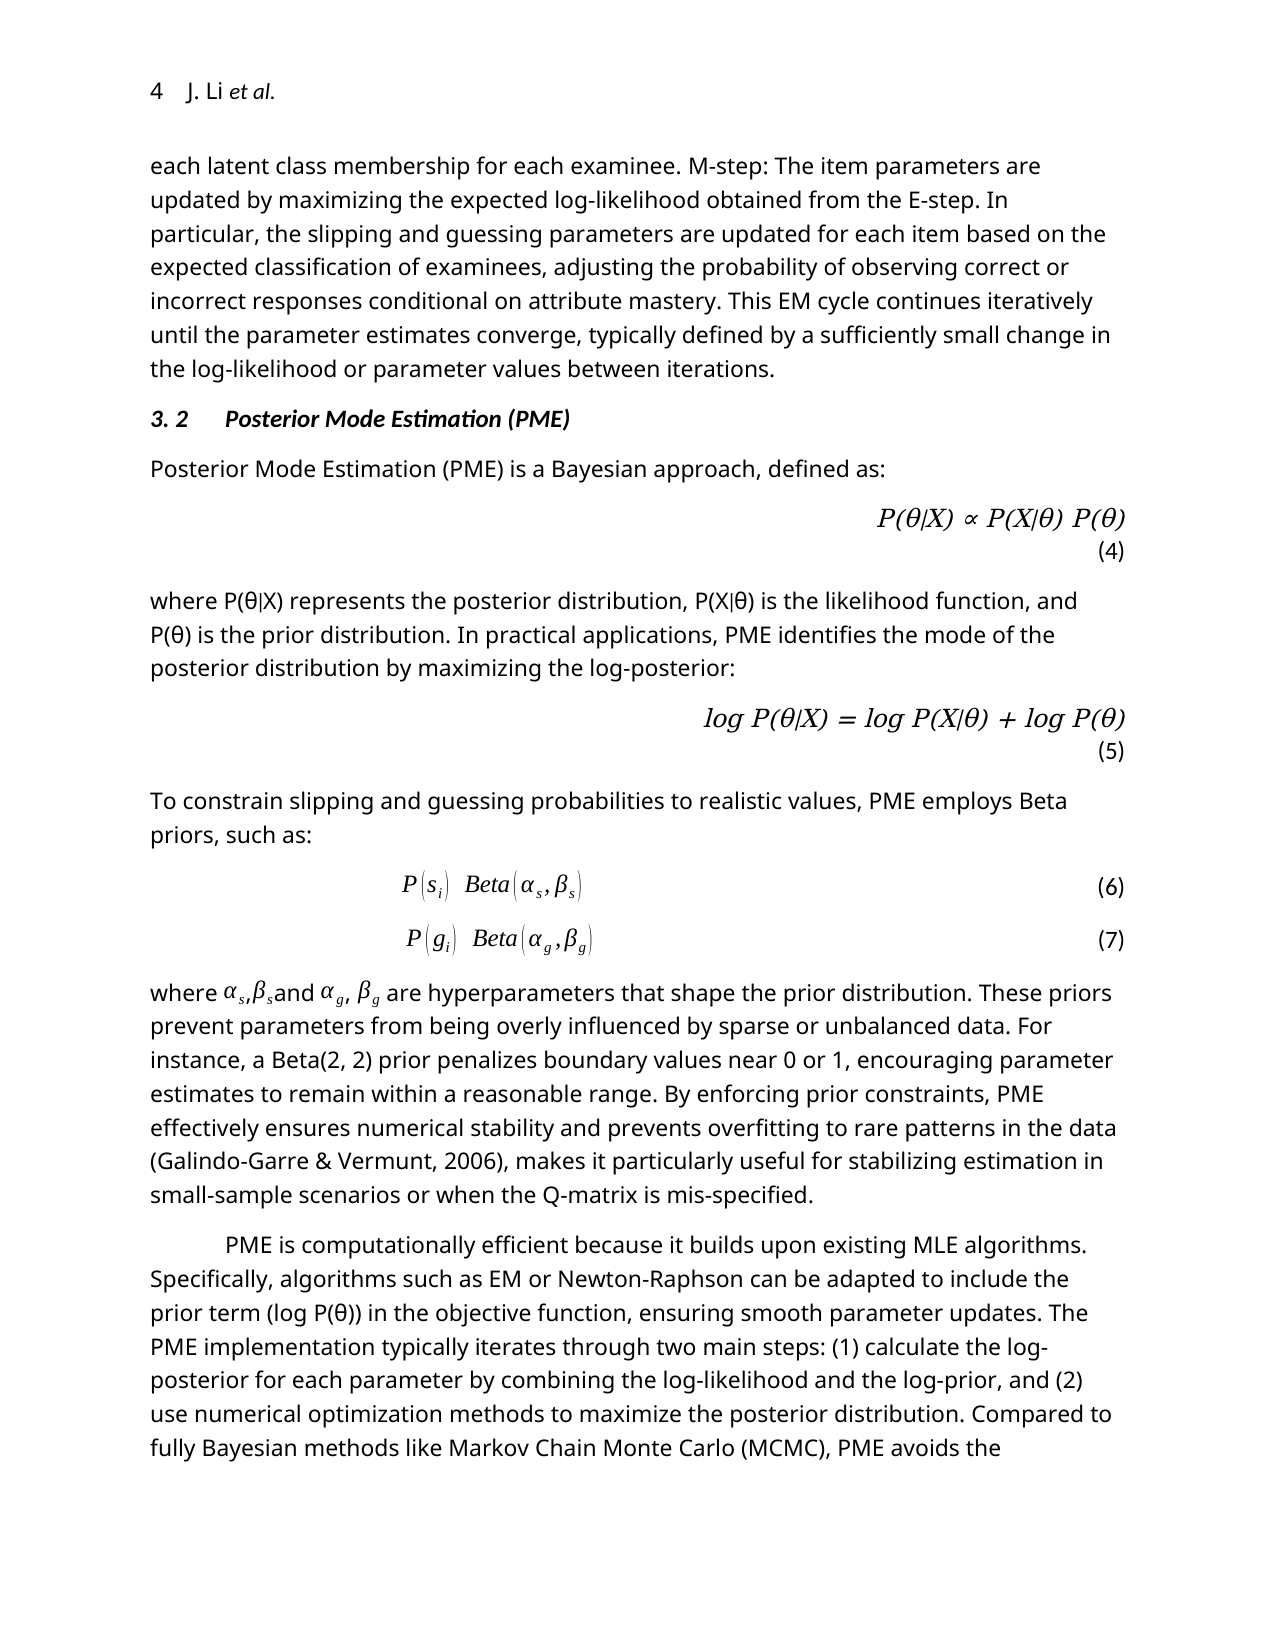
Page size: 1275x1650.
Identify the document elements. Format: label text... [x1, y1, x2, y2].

text Posterior Mode Estimation (PME) is a Bayesian approach, defined as: [150, 452, 1122, 484]
text (6) [150, 869, 1125, 904]
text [150, 150, 1122, 384]
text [150, 1229, 1122, 1463]
text 3. 2 Posterior Mode Estimation (PME) [150, 403, 1125, 433]
text P(θ∣X) ∝ P(X∣θ) P(θ) (4) [300, 503, 1125, 566]
text where P(θ∣X) represents the posterior distribution, P(X∣θ) is the likelihood function, and P(θ) is the prior distribution. In practical applications, PME identifies the mode of the posterior distribution by maximizing the log-posterior: [150, 585, 1122, 684]
text where ,and , are hyperparameters that shape the prior distribution. These priors prevent parameters from being overly influenced by sparse or unbalanced data. For instance, a Beta(2, 2) prior penalizes boundary values near 0 or 1, encouraging parameter estimates to remain within a reasonable range. By enforcing prior constraints, PME effectively ensures numerical stability and prevents overfitting to rare patterns in the data (Galindo-Garre & Vermunt, 2006), makes it particularly useful for stabilizing estimation in small-sample scenarios or when the Q-matrix is mis-specified. [150, 976, 1122, 1210]
text (7) [150, 923, 1125, 957]
text log P(θ∣X) = log P(X∣θ) + log P(θ) (5) [300, 703, 1125, 766]
text To constrain slipping and guessing probabilities to realistic values, PME employs Beta priors, such as: [150, 785, 1122, 850]
